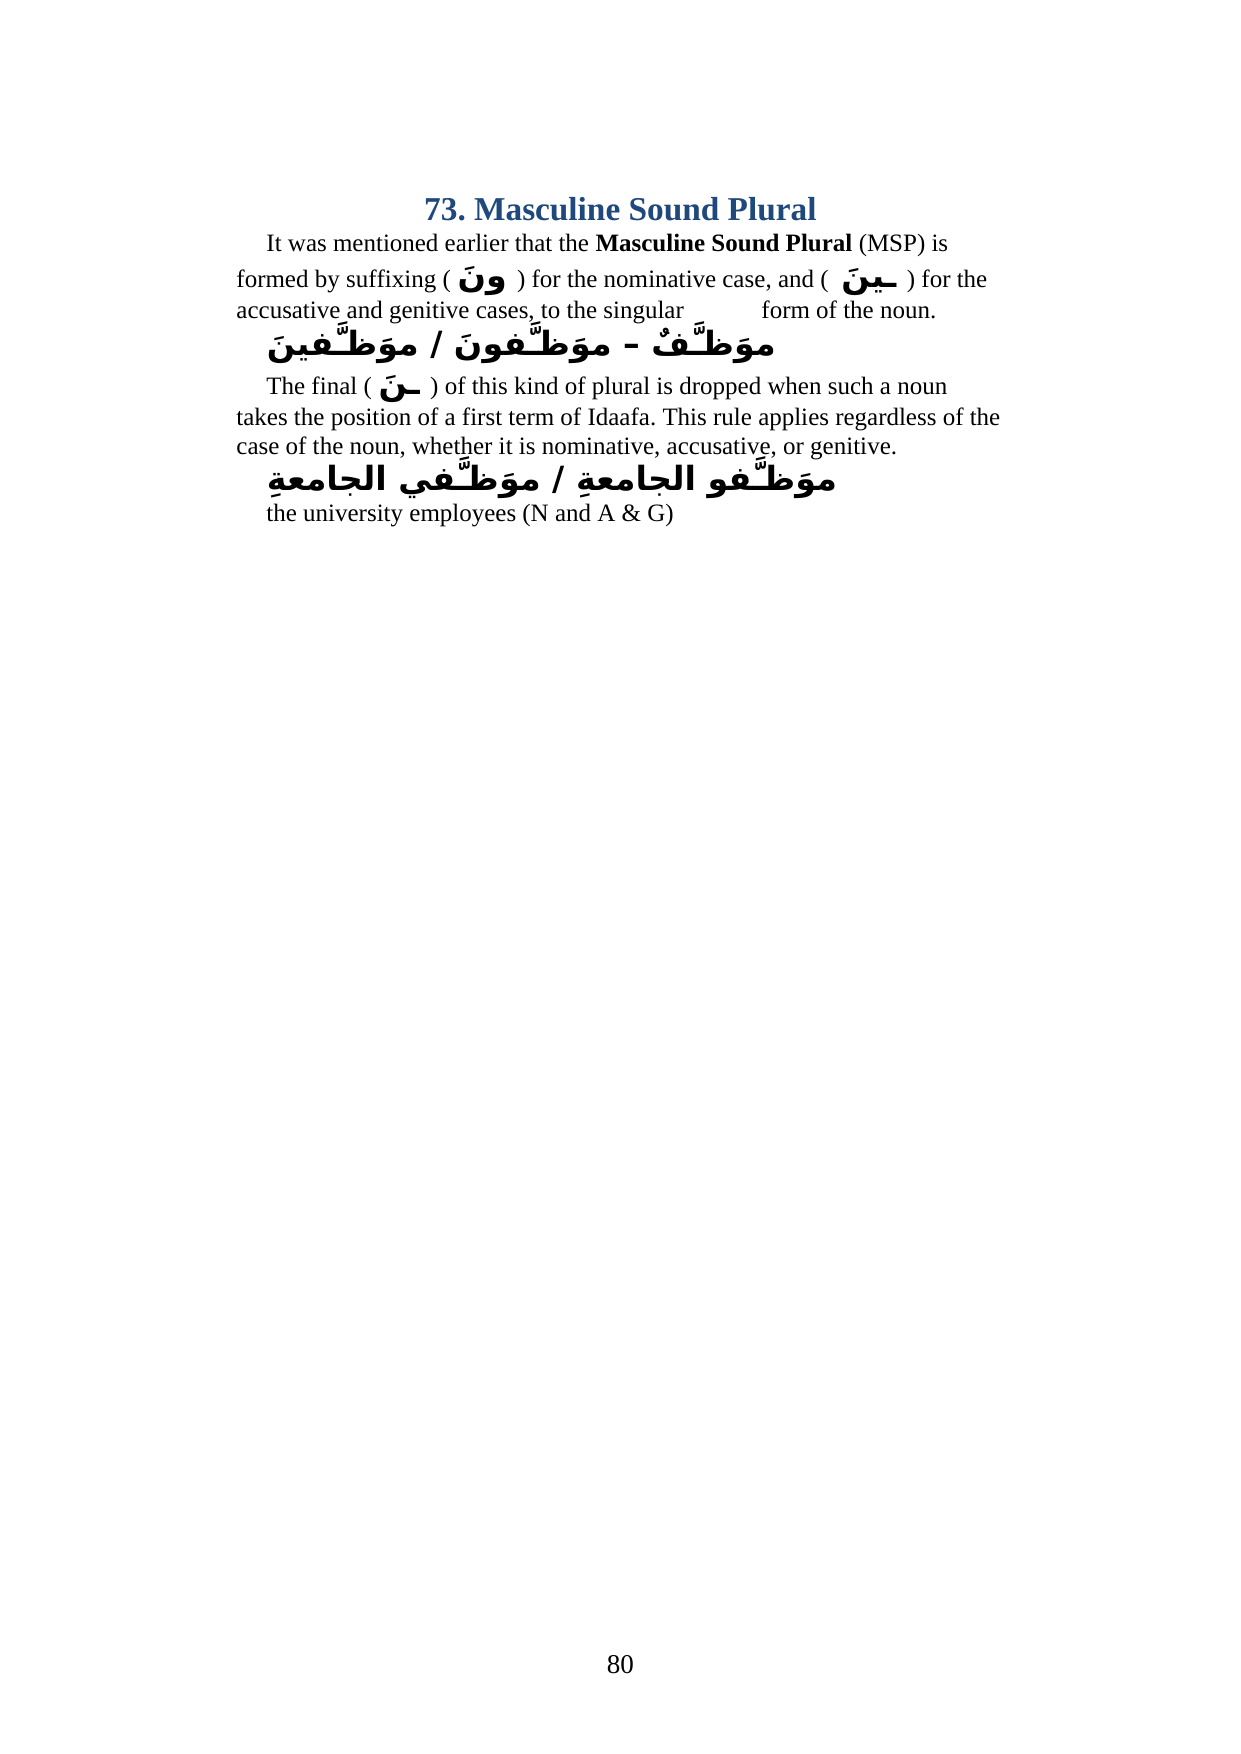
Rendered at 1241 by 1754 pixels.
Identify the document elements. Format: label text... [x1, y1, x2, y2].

text It was mentioned earlier that the Masculine Sound Plural (MSP) is formed by suffixing ( ونَ ) for the nominative case, and ( ـينَ ) for the accusative and genitive cases, to the singular form of the noun. [236, 228, 1004, 324]
text The final ( ـنَ ) of this kind of plural is dropped when such a noun takes the position of a first term of Idaafa. This rule applies regardless of the case of the noun, whether it is nominative, accusative, or genitive. [236, 363, 1004, 459]
text موَظـَّفو الجامعةِ / موَظـَّفي الجامعةِ [236, 459, 1004, 498]
text موَظـَّفٌ – موَظـَّفونَ / موَظـَّفينَ [236, 324, 1004, 363]
text the university employees (N and A & G) [236, 498, 1004, 527]
subtitle 73. Masculine Sound Plural [236, 190, 1004, 228]
